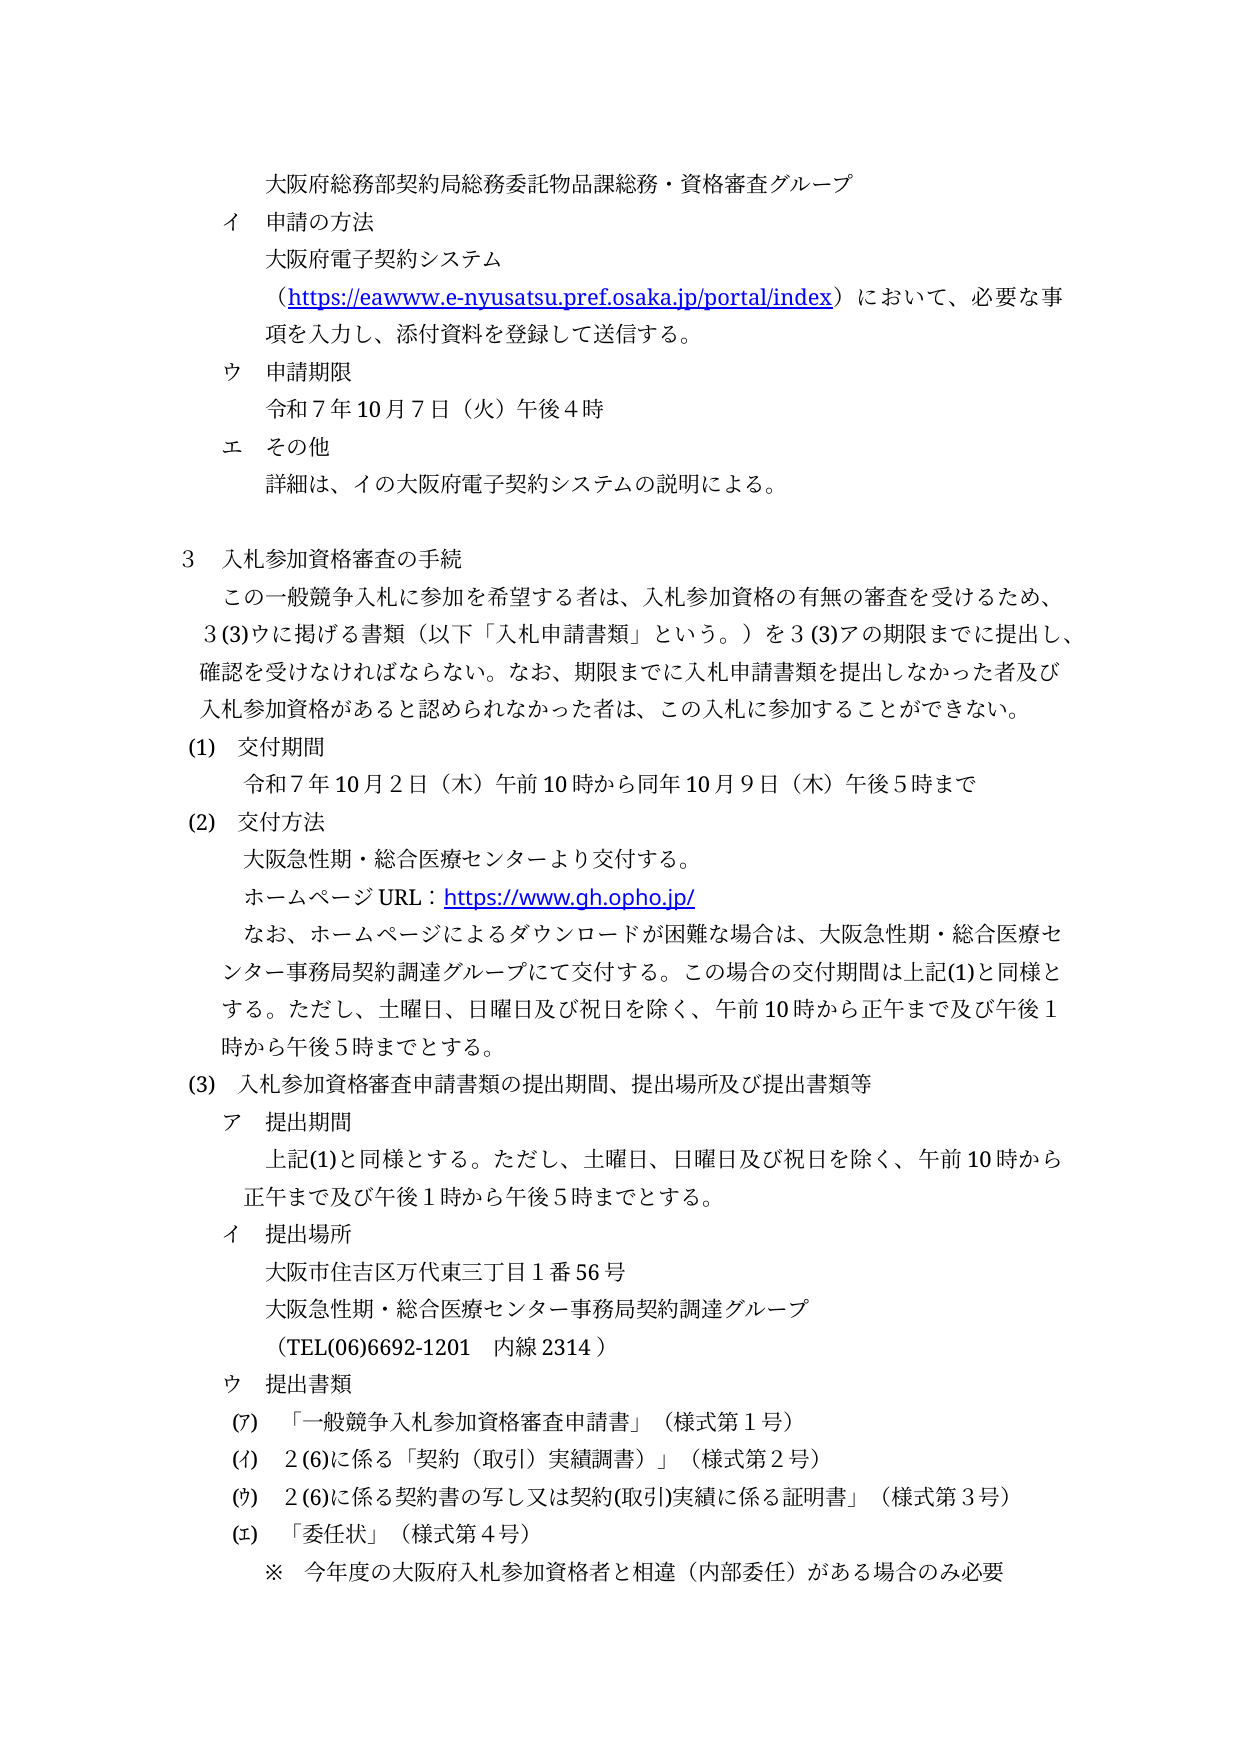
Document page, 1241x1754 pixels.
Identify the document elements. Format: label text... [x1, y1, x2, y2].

text (3) 入札参加資格審査申請書類の提出期間、提出場所及び提出書類等 [177, 1064, 1063, 1102]
text ※ 今年度の大阪府入札参加資格者と相違（内部委任）がある場合のみ必要 [177, 1552, 1063, 1589]
text ウ 申請期限 [177, 352, 1063, 389]
text ３ 入札参加資格審査の手続 [177, 539, 1063, 577]
text (ｴ) 「委任状」（様式第４号） [177, 1514, 1063, 1552]
text 大阪市住吉区万代東三丁目１番56号 [177, 1252, 1063, 1289]
text 大阪急性期・総合医療センターより交付する。 [177, 839, 1063, 877]
text （TEL(06)6692-1201 内線2314 ） [177, 1327, 1063, 1364]
text この一般競争入札に参加を希望する者は、入札参加資格の有無の審査を受けるため、３(3)ウに掲げる書類（以下「入札申請書類」という。）を３(3)アの期限までに提出し、確認を受けなければならない。なお、期限までに入札申請書類を提出しなかった者及び入札参加資格があると認められなかった者は、この入札に参加することができない。 [199, 577, 1063, 727]
text 大阪府総務部契約局総務委託物品課総務・資格審査グループ [177, 164, 1063, 202]
text イ 提出場所 [177, 1214, 1063, 1252]
text 上記(1)と同様とする。ただし、土曜日、日曜日及び祝日を除く、午前10時から正午まで及び午後１時から午後５時までとする。 [243, 1139, 1063, 1214]
text (2) 交付方法 [177, 802, 1063, 839]
text (1) 交付期間 [177, 727, 1063, 764]
text 令和７年10月２日（木）午前10時から同年10月９日（木）午後５時まで [177, 764, 1063, 802]
text ホームページURL：https://www.gh.opho.jp/ [177, 877, 1063, 914]
text (ｱ) 「一般競争入札参加資格審査申請書」（様式第１号） [177, 1402, 1063, 1439]
text (ｳ) ２(6)に係る契約書の写し又は契約(取引)実績に係る証明書」（様式第３号） [177, 1477, 1063, 1514]
text なお、ホームページによるダウンロードが困難な場合は、大阪急性期・総合医療センター事務局契約調達グループにて交付する。この場合の交付期間は上記(1)と同様とする。ただし、土曜日、日曜日及び祝日を除く、午前10時から正午まで及び午後１時から午後５時までとする。 [221, 914, 1063, 1064]
text (ｲ) ２(6)に係る「契約（取引）実績調書）」（様式第２号） [232, 1439, 1063, 1477]
text （https://eawww.e-nyusatsu.pref.osaka.jp/portal/index）において、必要な事項を入力し、添付資料を登録して送信する。 [265, 277, 1063, 352]
text イ 申請の方法 [177, 202, 1063, 239]
text ア 提出期間 [177, 1102, 1063, 1139]
text ウ 提出書類 [177, 1364, 1063, 1402]
text 令和７年10月７日（火）午後４時 [177, 389, 1063, 427]
text エ その他 [177, 427, 1063, 464]
text 大阪府電子契約システム [177, 239, 1063, 277]
text 大阪急性期・総合医療センター事務局契約調達グループ [177, 1289, 1063, 1327]
text 詳細は、イの大阪府電子契約システムの説明による。 [177, 464, 1063, 502]
